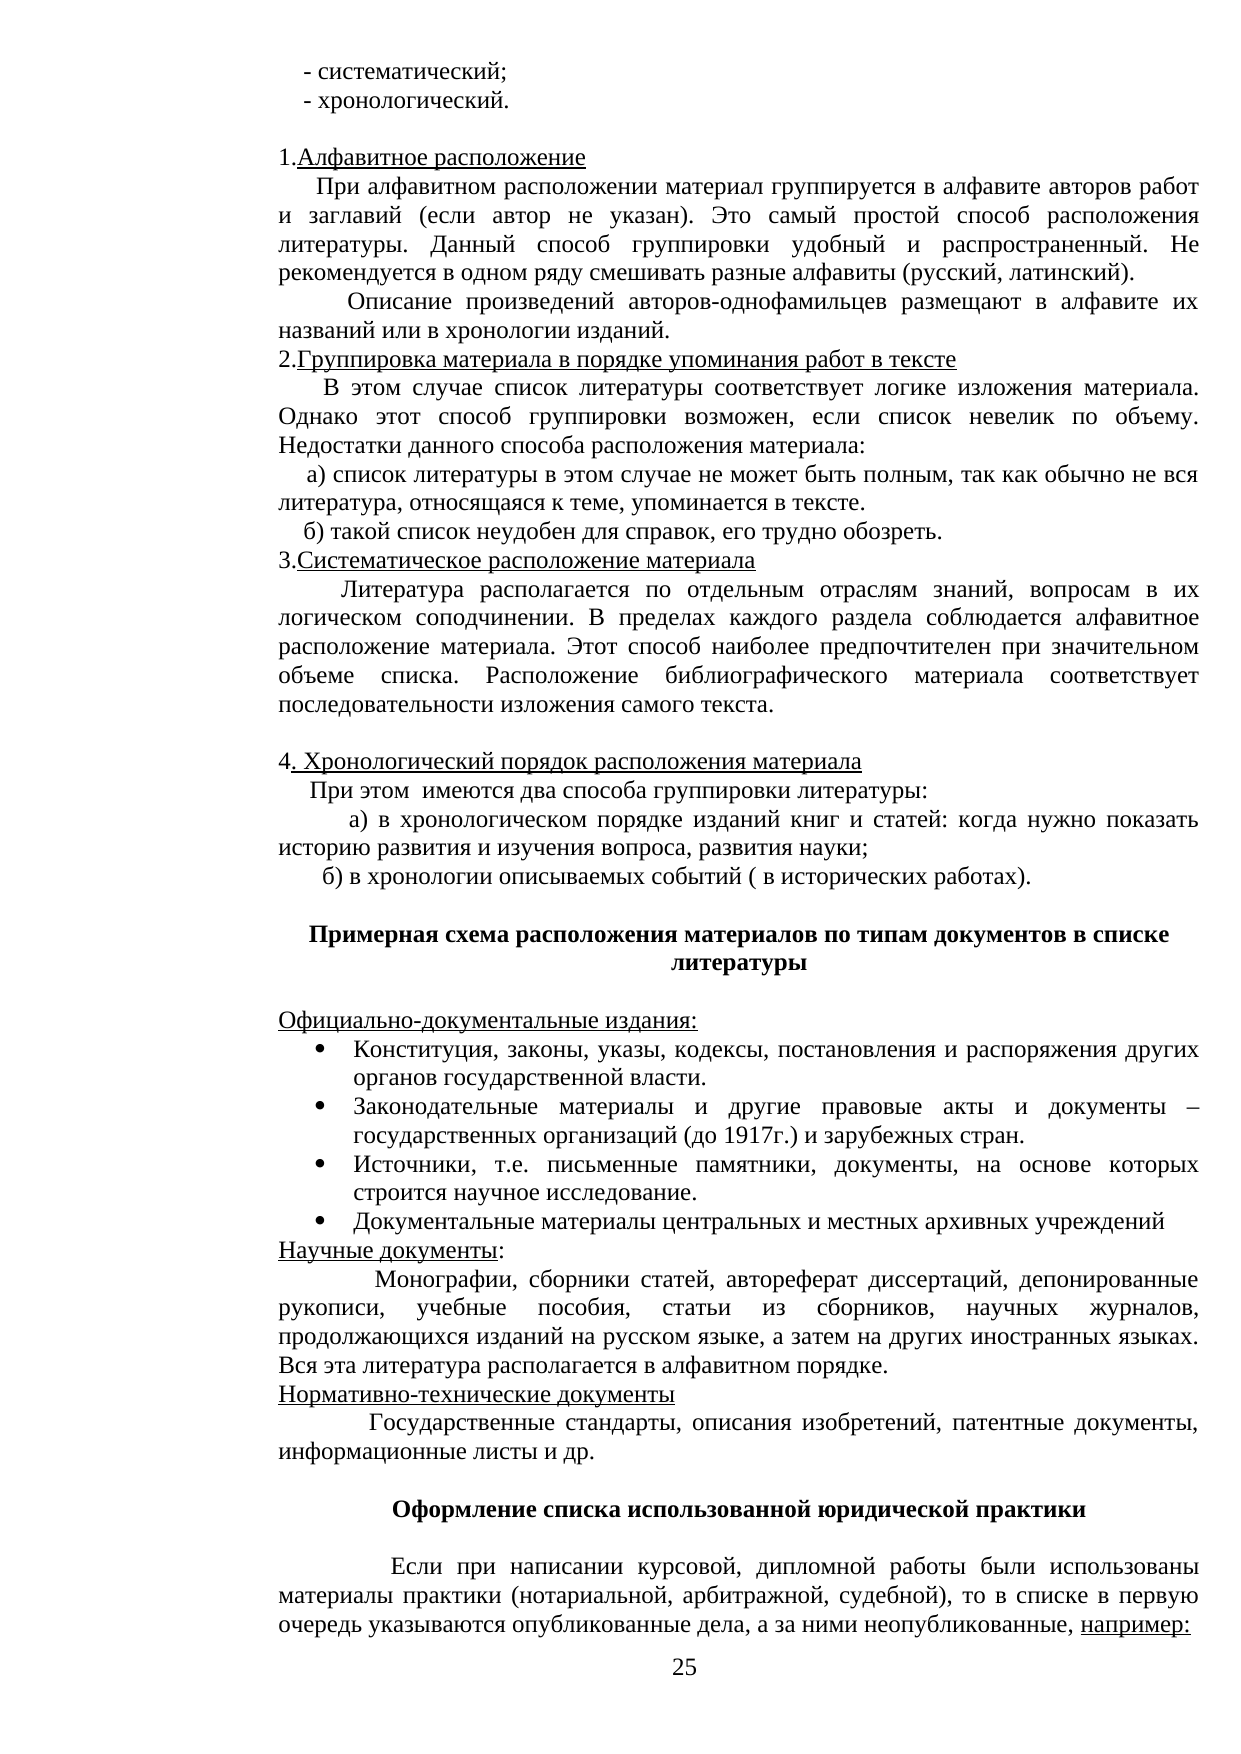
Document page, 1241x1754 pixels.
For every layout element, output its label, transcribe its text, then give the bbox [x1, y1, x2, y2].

text При алфавитном расположении материал группируется в алфавите авторов работ и заглавий (если автор не указан). Это самый простой способ расположения литературы. Данный способ группировки удобный и распространенный. Не рекомендуется в одном ряду смешивать разные алфавиты (русский, латинский). [278, 171, 1200, 286]
text б) такой список неудобен для справок, его трудно обозреть. [278, 516, 1200, 545]
text Монографии, сборники статей, автореферат диссертаций, депонированные рукописи, учебные пособия, статьи из сборников, научных журналов, продолжающихся изданий на русском языке, а затем на других иностранных языках. Вся эта литература располагается в алфавитном порядке. [278, 1264, 1200, 1379]
text Нормативно-технические документы [278, 1379, 1200, 1407]
list Источники, т.е. письменные памятники, документы, на основе которых строится научное исследование. [316, 1149, 1200, 1206]
text Официально-документальные издания: [278, 1005, 1200, 1034]
text Литература располагается по отдельным отраслям знаний, вопросам в их логическом соподчинении. В пределах каждого раздела соблюдается алфавитное расположение материала. Этот способ наиболее предпочтителен при значительном объеме списка. Расположение библиографического материала соответствует последовательности изложения самого текста. [278, 574, 1200, 717]
text - хронологический. [278, 85, 1200, 114]
text а) список литературы в этом случае не может быть полным, так как обычно не вся литература, относящаяся к теме, упоминается в тексте. [278, 459, 1200, 516]
text Государственные стандарты, описания изобретений, патентные документы, информационные листы и др. [278, 1407, 1200, 1465]
text 4. Хронологический порядок расположения материала [278, 746, 1200, 775]
text В этом случае список литературы соответствует логике изложения материала. Однако этот способ группировки возможен, если список невелик по объему. Недостатки данного способа расположения материала: [278, 372, 1200, 459]
text Если при написании курсовой, дипломной работы были использованы материалы практики (нотариальной, арбитражной, судебной), то в списке в первую очередь указываются опубликованные дела, а за ними неопубликованные, например: [278, 1551, 1200, 1637]
text При этом имеются два способа группировки литературы: [278, 775, 1200, 804]
text Описание произведений авторов-однофамильцев размещают в алфавите их названий или в хронологии изданий. [278, 286, 1200, 344]
text б) в хронологии описываемых событий ( в исторических работах). [278, 861, 1200, 890]
text - систематический; [278, 56, 1200, 85]
list Конституция, законы, указы, кодексы, постановления и распоряжения других органов государственной власти. [316, 1034, 1200, 1091]
text а) в хронологическом порядке изданий книг и статей: когда нужно показать историю развития и изучения вопроса, развития науки; [278, 804, 1200, 861]
text Оформление списка использованной юридической практики [278, 1494, 1200, 1522]
text Примерная схема расположения материалов по типам документов в списке литературы [278, 919, 1200, 976]
text 1.Алфавитное расположение [278, 142, 1200, 171]
text 3.Систематическое расположение материала [278, 545, 1200, 574]
text Научные документы: [278, 1235, 1200, 1264]
text 2.Группировка материала в порядке упоминания работ в тексте [278, 344, 1200, 372]
list Документальные материалы центральных и местных архивных учреждений [316, 1206, 1200, 1235]
list Законодательные материалы и другие правовые акты и документы – государственных организаций (до 1917г.) и зарубежных стран. [316, 1091, 1200, 1149]
